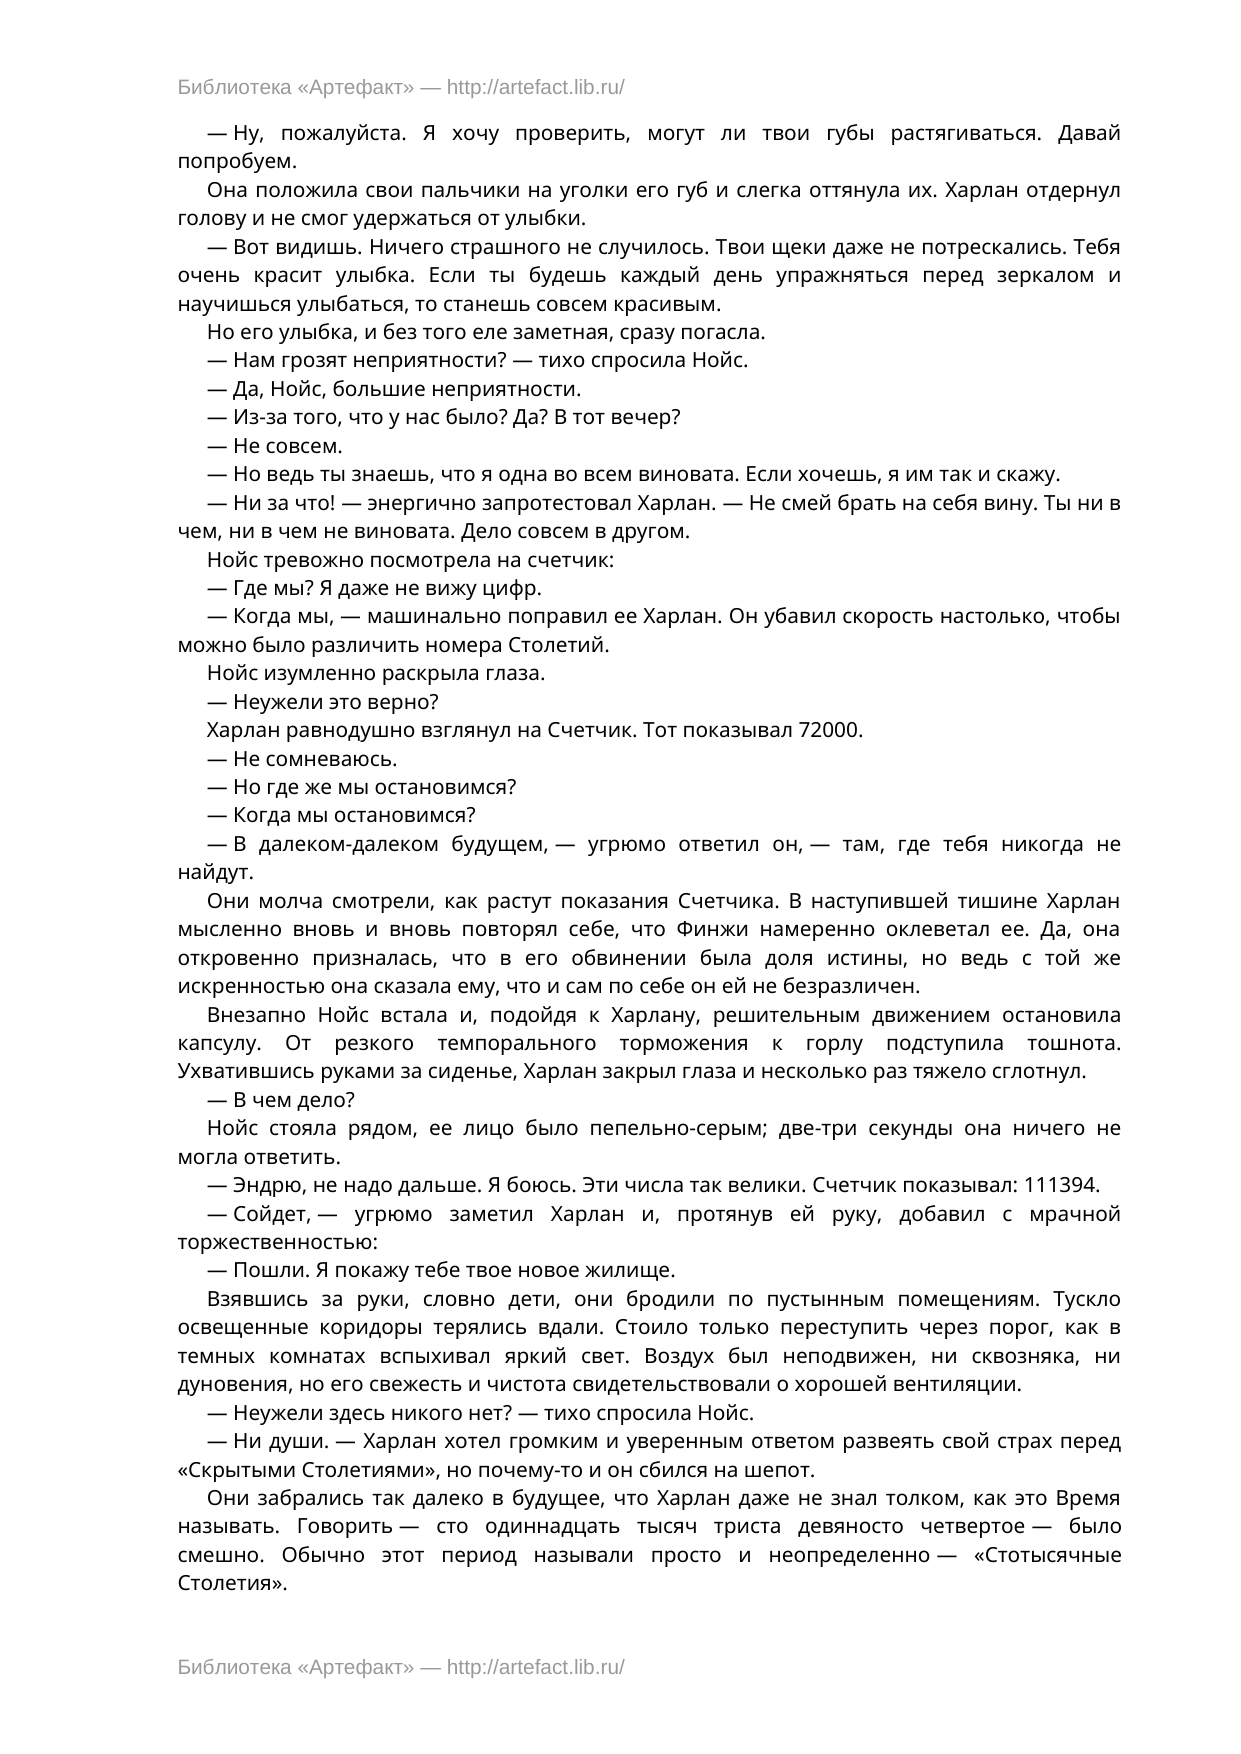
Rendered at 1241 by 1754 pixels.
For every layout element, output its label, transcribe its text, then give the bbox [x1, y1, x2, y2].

text Нойс тревожно посмотрела на счетчик: [177, 545, 1122, 573]
text Она положила свои пальчики на уголки его губ и слегка оттянула их. Харлан отдернул голову и не смог удержаться от улыбки. [177, 175, 1122, 232]
text — В далеком-далеком будущем, — угрюмо ответил он, — там, где тебя никогда не найдут. [177, 829, 1122, 886]
text Харлан равнодушно взглянул на Счетчик. Тот показывал 72000. [177, 715, 1122, 744]
text — Где мы? Я даже не вижу цифр. [177, 573, 1122, 602]
text Взявшись за руки, словно дети, они бродили по пустынным помещениям. Тускло освещенные коридоры терялись вдали. Стоило только переступить через порог, как в темных комнатах вспыхивал яркий свет. Воздух был неподвижен, ни сквозняка, ни дуновения, но его свежесть и чистота свидетельствовали о хорошей вентиляции. [177, 1284, 1122, 1398]
text — Не совсем. [177, 431, 1122, 459]
text Они забрались так далеко в будущее, что Харлан даже не знал толком, как это Время называть. Говорить — сто одиннадцать тысяч триста девяносто четвертое — было смешно. Обычно этот период называли просто и неопределенно — «Стотысячные Столетия». [177, 1483, 1122, 1597]
text — Неужели это верно? [177, 687, 1122, 715]
text Внезапно Нойс встала и, подойдя к Харлану, решительным движением остановила капсулу. От резкого темпорального торможения к горлу подступила тошнота. Ухватившись руками за сиденье, Харлан закрыл глаза и несколько раз тяжело сглотнул. [177, 1000, 1122, 1085]
text — Пошли. Я покажу тебе твое новое жилище. [177, 1256, 1122, 1284]
text — Но ведь ты знаешь, что я одна во всем виновата. Если хочешь, я им так и скажу. [177, 459, 1122, 488]
text — Эндрю, не надо дальше. Я боюсь. Эти числа так велики. Счетчик показывал: 111394. [177, 1170, 1122, 1199]
text — Ни души. — Харлан хотел громким и уверенным ответом развеять свой страх перед «Скрытыми Столетиями», но почему-то и он сбился на шепот. [177, 1426, 1122, 1483]
text Но его улыбка, и без того еле заметная, сразу погасла. [177, 317, 1122, 346]
text — Когда мы остановимся? [177, 801, 1122, 829]
text — Не сомневаюсь. [177, 744, 1122, 772]
text — Но где же мы остановимся? [177, 772, 1122, 801]
text — Когда мы, — машинально поправил ее Харлан. Он убавил скорость настолько, чтобы можно было различить номера Столетий. [177, 602, 1122, 658]
text — Сойдет, — угрюмо заметил Харлан и, протянув ей руку, добавил с мрачной торжественностью: [177, 1199, 1122, 1256]
text — В чем дело? [177, 1085, 1122, 1113]
text — Нам грозят неприятности? — тихо спросила Нойс. [177, 346, 1122, 374]
text — Ну, пожалуйста. Я хочу проверить, могут ли твои губы растягиваться. Давай попробуем. [177, 118, 1122, 175]
text — Вот видишь. Ничего страшного не случилось. Твои щеки даже не потрескались. Тебя очень красит улыбка. Если ты будешь каждый день упражняться перед зеркалом и научишься улыбаться, то станешь совсем красивым. [177, 232, 1122, 317]
text Нойс изумленно раскрыла глаза. [177, 658, 1122, 687]
text — Да, Нойс, большие неприятности. [177, 374, 1122, 402]
text — Из-за того, что у нас было? Да? В тот вечер? [177, 402, 1122, 431]
text Нойс стояла рядом, ее лицо было пепельно-серым; две-три секунды она ничего не могла ответить. [177, 1113, 1122, 1170]
text — Неужели здесь никого нет? — тихо спросила Нойс. [177, 1398, 1122, 1426]
text — Ни за что! — энергично запротестовал Харлан. — Не смей брать на себя вину. Ты ни в чем, ни в чем не виновата. Дело совсем в другом. [177, 488, 1122, 545]
text Они молча смотрели, как растут показания Счетчика. В наступившей тишине Харлан мысленно вновь и вновь повторял себе, что Финжи намеренно оклеветал ее. Да, она откровенно призналась, что в его обвинении была доля истины, но ведь с той же искренностью она сказала ему, что и сам по себе он ей не безразличен. [177, 886, 1122, 1000]
